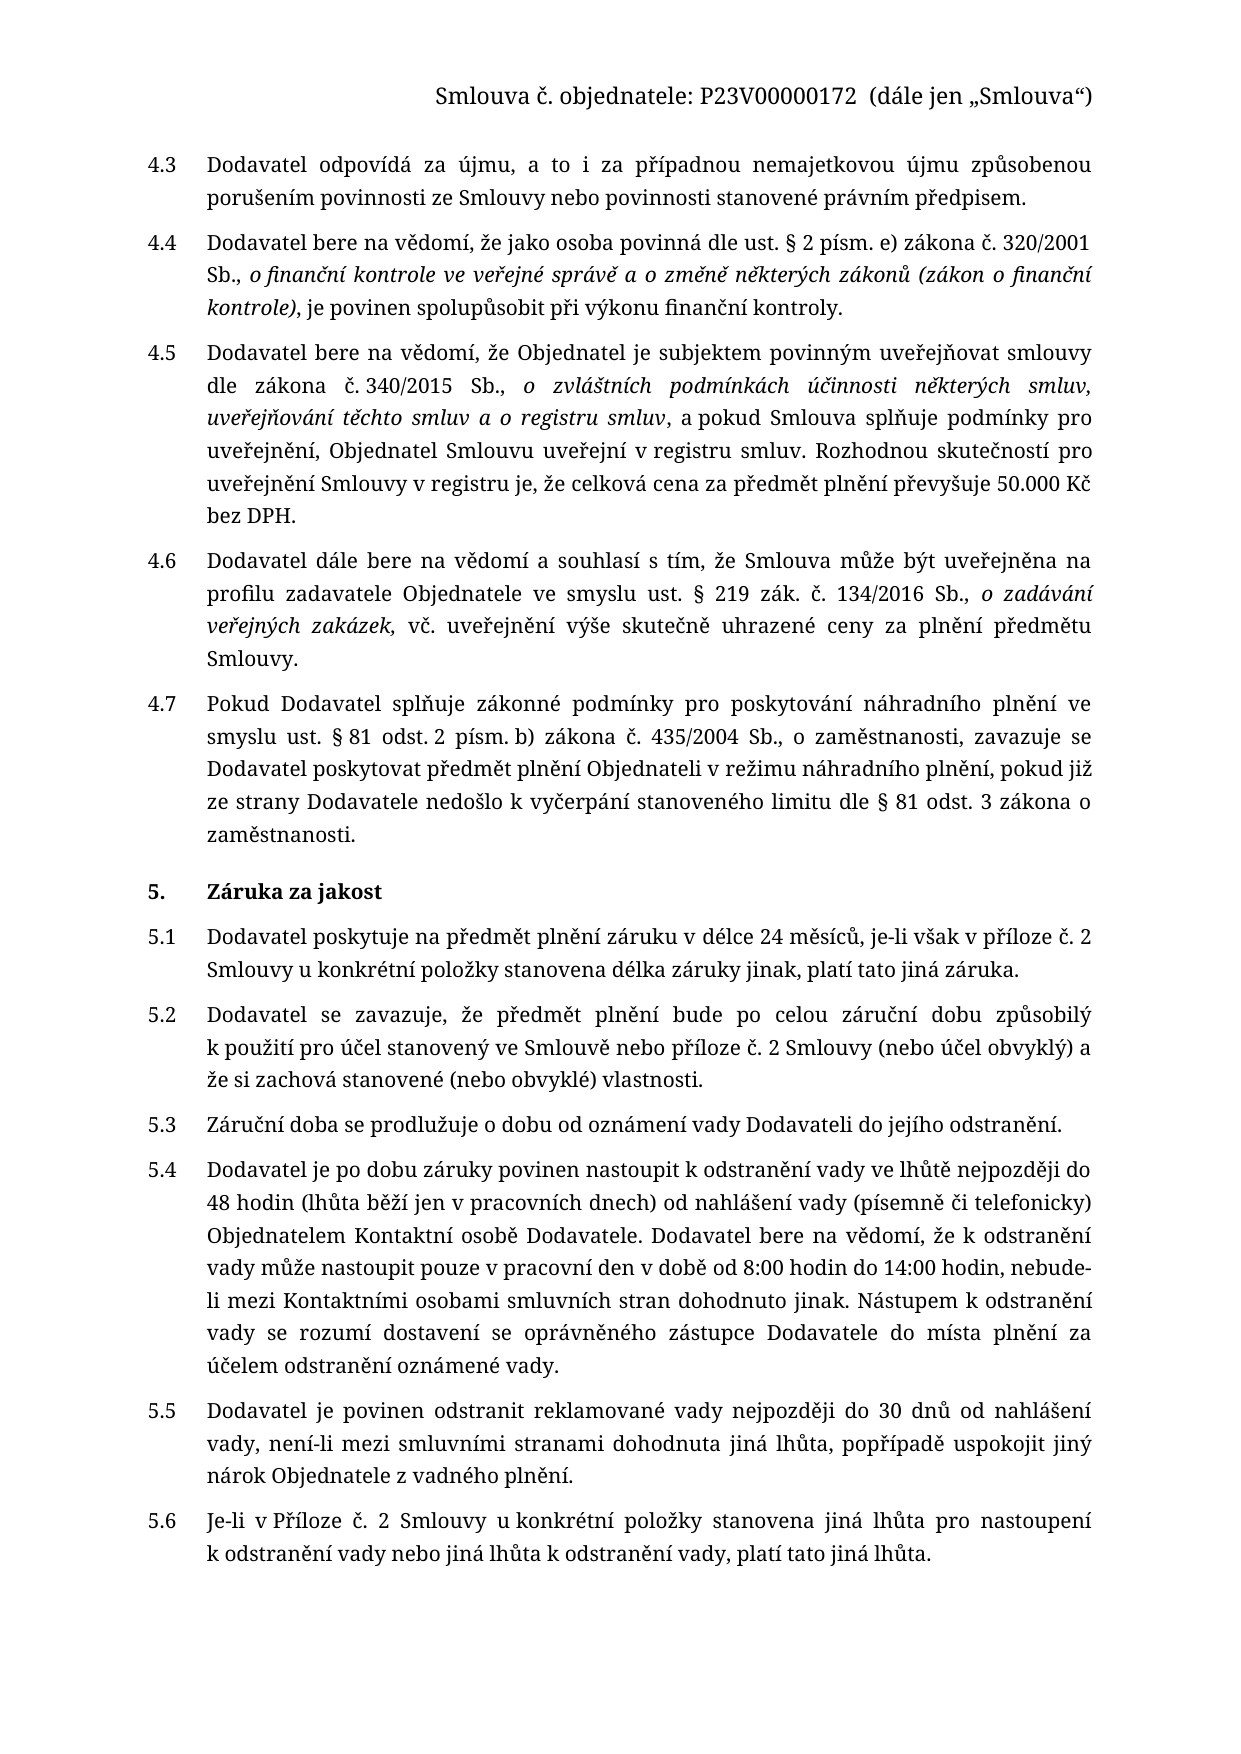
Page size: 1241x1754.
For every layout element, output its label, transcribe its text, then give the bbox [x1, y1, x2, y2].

list Pokud Dodavatel splňuje zákonné podmínky pro poskytování náhradního plnění ve smyslu ust. § 81 odst. 2 písm. b) zákona č. 435/2004 Sb., o zaměstnanosti, zavazuje se Dodavatel poskytovat předmět plnění Objednateli v režimu náhradního plnění, pokud již ze strany Dodavatele nedošlo k vyčerpání stanoveného limitu dle § 81 odst. 3 zákona o zaměstnanosti. [148, 689, 1093, 848]
list Záruční doba se prodlužuje o dobu od oznámení vady Dodavateli do jejího odstranění. [148, 1110, 1093, 1139]
list Dodavatel se zavazuje, že předmět plnění bude po celou záruční dobu způsobilý k použití pro účel stanovený ve Smlouvě nebo příloze č. 2 Smlouvy (nebo účel obvyklý) a že si zachová stanovené (nebo obvyklé) vlastnosti. [148, 1000, 1093, 1094]
list Dodavatel poskytuje na předmět plnění záruku v délce 24 měsíců, je-li však v příloze č. 2 Smlouvy u konkrétní položky stanovena délka záruky jinak, platí tato jiná záruka. [148, 922, 1093, 983]
list Dodavatel je po dobu záruky povinen nastoupit k odstranění vady ve lhůtě nejpozději do 48 hodin (lhůta běží jen v pracovních dnech) od nahlášení vady (písemně či telefonicky) Objednatelem Kontaktní osobě Dodavatele. Dodavatel bere na vědomí, že k odstranění vady může nastoupit pouze v pracovní den v době od 8:00 hodin do 14:00 hodin, nebude-li mezi Kontaktními osobami smluvních stran dohodnuto jinak. Nástupem k odstranění vady se rozumí dostavení se oprávněného zástupce Dodavatele do místa plnění za účelem odstranění oznámené vady. [148, 1156, 1093, 1379]
list Dodavatel bere na vědomí, že Objednatel je subjektem povinným uveřejňovat smlouvy dle zákona č. 340/2015 Sb., o zvláštních podmínkách účinnosti některých smluv, uveřejňování těchto smluv a o registru smluv, a pokud Smlouva splňuje podmínky pro uveřejnění, Objednatel Smlouvu uveřejní v registru smluv. Rozhodnou skutečností pro uveřejnění Smlouvy v registru je, že celková cena za předmět plnění převyšuje 50.000 Kč bez DPH. [148, 338, 1093, 530]
list Záruka za jakost [148, 877, 1093, 906]
list Dodavatel dále bere na vědomí a souhlasí s tím, že Smlouva může být uveřejněna na profilu zadavatele Objednatele ve smyslu ust. § 219 zák. č. 134/2016 Sb., o zadávání veřejných zakázek, vč. uveřejnění výše skutečně uhrazené ceny za plnění předmětu Smlouvy. [148, 546, 1093, 673]
list Dodavatel odpovídá za újmu, a to i za případnou nemajetkovou újmu způsobenou porušením povinnosti ze Smlouvy nebo povinnosti stanovené právním předpisem. [148, 150, 1093, 211]
list Je-li v Příloze č. 2 Smlouvy u konkrétní položky stanovena jiná lhůta pro nastoupení k odstranění vady nebo jiná lhůta k odstranění vady, platí tato jiná lhůta. [148, 1507, 1093, 1568]
list Dodavatel je povinen odstranit reklamované vady nejpozději do 30 dnů od nahlášení vady, není-li mezi smluvními stranami dohodnuta jiná lhůta, popřípadě uspokojit jiný nárok Objednatele z vadného plnění. [148, 1396, 1093, 1490]
list Dodavatel bere na vědomí, že jako osoba povinná dle ust. § 2 písm. e) zákona č. 320/2001 Sb., o finanční kontrole ve veřejné správě a o změně některých zákonů (zákon o finanční kontrole), je povinen spolupůsobit při výkonu finanční kontroly. [148, 228, 1093, 322]
